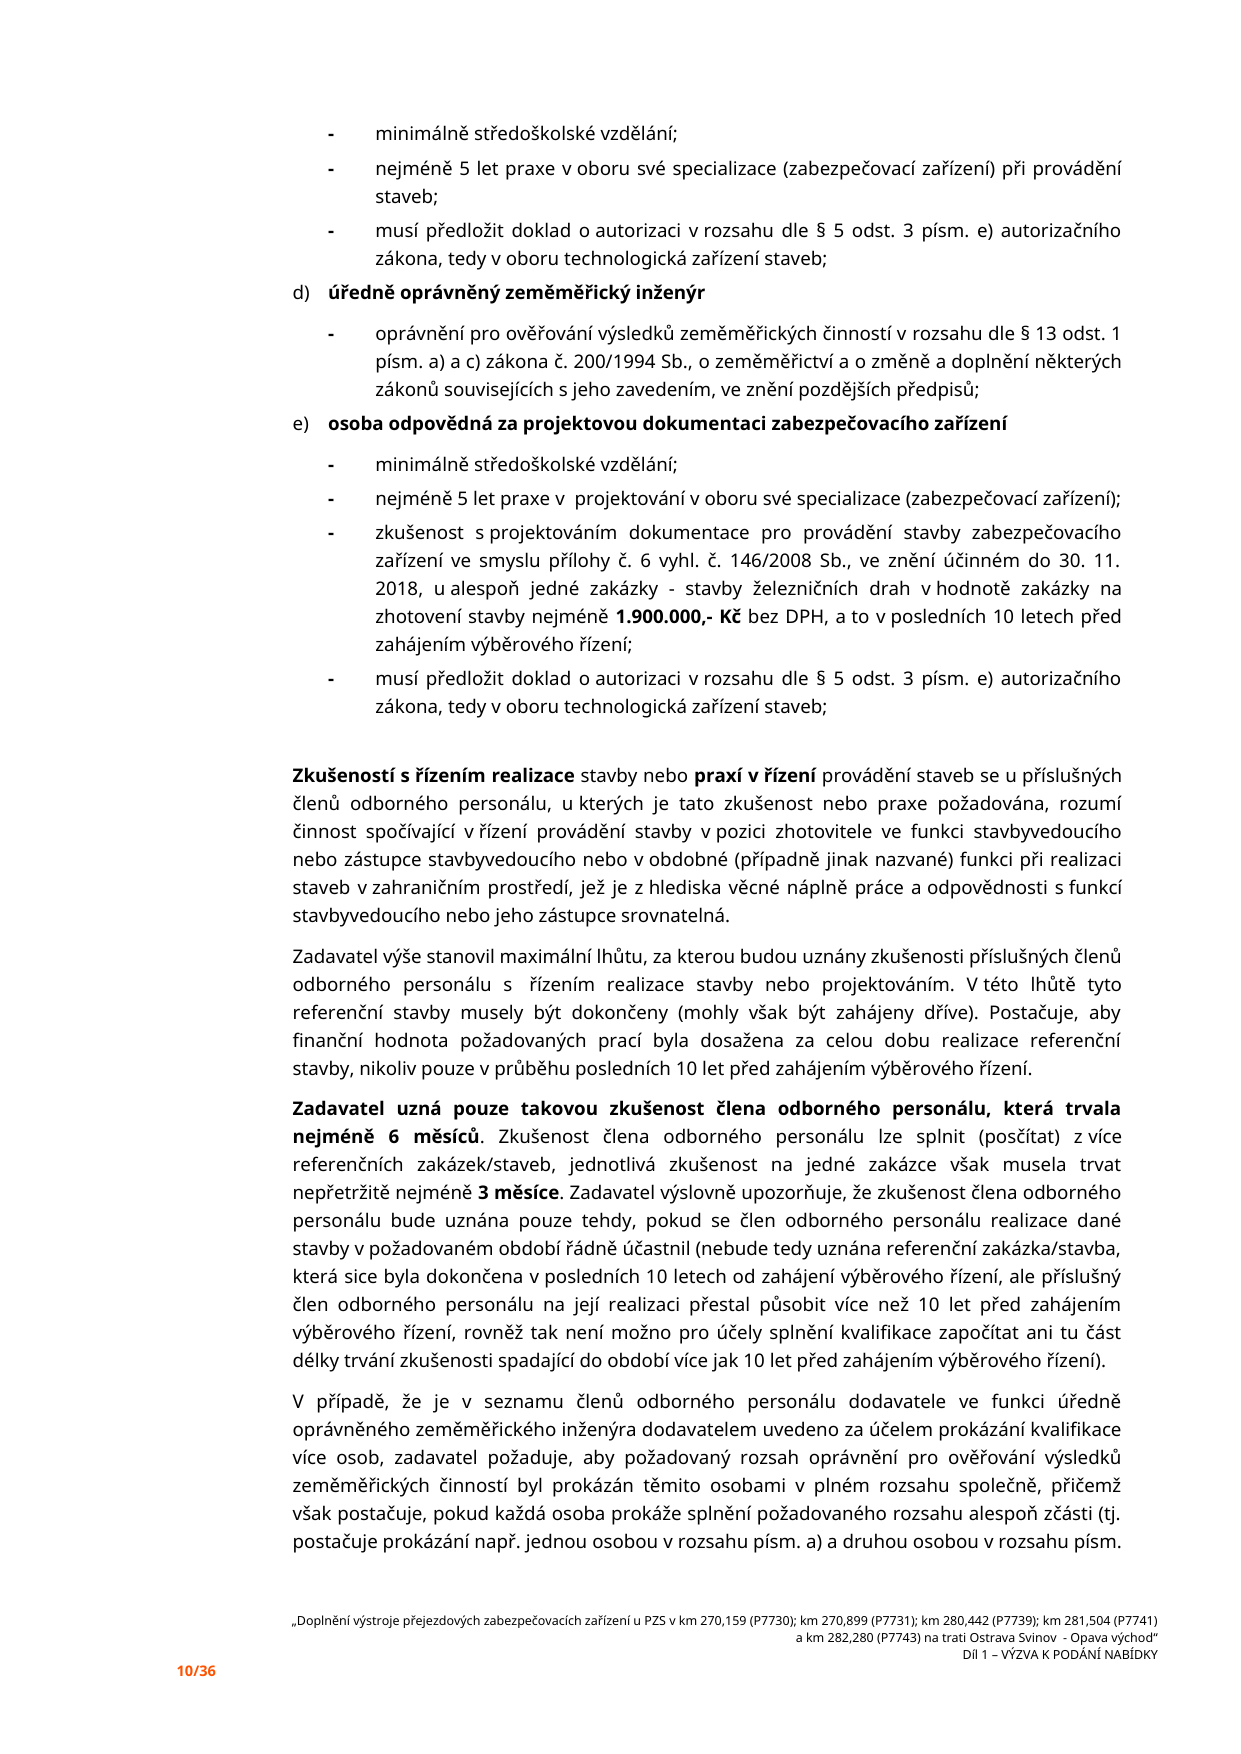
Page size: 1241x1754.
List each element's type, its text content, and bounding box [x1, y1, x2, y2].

text zkušenost s projektováním dokumentace pro provádění stavby zabezpečovacího zařízení ve smyslu přílohy č. 6 vyhl. č. 146/2008 Sb., ve znění účinném do 30. 11. 2018, u alespoň jedné zakázky - stavby železničních drah v hodnotě zakázky na zhotovení stavby nejméně 1.900.000,- Kč bez DPH, a to v posledních 10 letech před zahájením výběrového řízení; [328, 519, 1122, 657]
text nejméně 5 let praxe v oboru své specializace (zabezpečovací zařízení) při provádění staveb; [328, 155, 1122, 208]
text minimálně středoškolské vzdělání; [328, 451, 1122, 476]
text Zadavatel výše stanovil maximální lhůtu, za kterou budou uznány zkušenosti příslušných členů odborného personálu s řízením realizace stavby nebo projektováním. V této lhůtě tyto referenční stavby musely být dokončeny (mohly však být zahájeny dříve). Postačuje, aby finanční hodnota požadovaných prací byla dosažena za celou dobu realizace referenční stavby, nikoliv pouze v průběhu posledních 10 let před zahájením výběrového řízení. [292, 943, 1122, 1081]
text minimálně středoškolské vzdělání; [328, 121, 1122, 146]
text Zadavatel uzná pouze takovou zkušenost člena odborného personálu, která trvala nejméně 6 měsíců. Zkušenost člena odborného personálu lze splnit (posčítat) z více referenčních zakázek/staveb, jednotlivá zkušenost na jedné zakázce však musela trvat nepřetržitě nejméně 3 měsíce. Zadavatel výslovně upozorňuje, že zkušenost člena odborného personálu bude uznána pouze tehdy, pokud se člen odborného personálu realizace dané stavby v požadovaném období řádně účastnil (nebude tedy uznána referenční zakázka/stavba, která sice byla dokončena v posledních 10 letech od zahájení výběrového řízení, ale příslušný člen odborného personálu na její realizaci přestal působit více než 10 let před zahájením výběrového řízení, rovněž tak není možno pro účely splnění kvalifikace započítat ani tu část délky trvání zkušenosti spadající do období více jak 10 let před zahájením výběrového řízení). [292, 1096, 1122, 1373]
text úředně oprávněný zeměměřický inženýr [292, 279, 1122, 305]
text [292, 1388, 1122, 1554]
text osoba odpovědná za projektovou dokumentaci zabezpečovacího zařízení [292, 410, 1122, 436]
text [328, 217, 1122, 271]
text nejméně 5 let praxe v projektování v oboru své specializace (zabezpečovací zařízení); [328, 485, 1122, 511]
text Zkušeností s řízením realizace stavby nebo praxí v řízení provádění staveb se u příslušných členů odborného personálu, u kterých je tato zkušenost nebo praxe požadována, rozumí činnost spočívající v řízení provádění stavby v pozici zhotovitele ve funkci stavbyvedoucího nebo zástupce stavbyvedoucího nebo v obdobné (případně jinak nazvané) funkci při realizaci staveb v zahraničním prostředí, jež je z hlediska věcné náplně práce a odpovědnosti s funkcí stavbyvedoucího nebo jeho zástupce srovnatelná. [292, 762, 1122, 928]
text musí předložit doklad o autorizaci v rozsahu dle § 5 odst. 3 písm. e) autorizačního zákona, tedy v oboru technologická zařízení staveb; [328, 666, 1122, 719]
text oprávnění pro ověřování výsledků zeměměřických činností v rozsahu dle § 13 odst. 1 písm. a) a c) zákona č. 200/1994 Sb., o zeměměřictví a o změně a doplnění některých zákonů souvisejících s jeho zavedením, ve znění pozdějších předpisů; [328, 320, 1122, 402]
